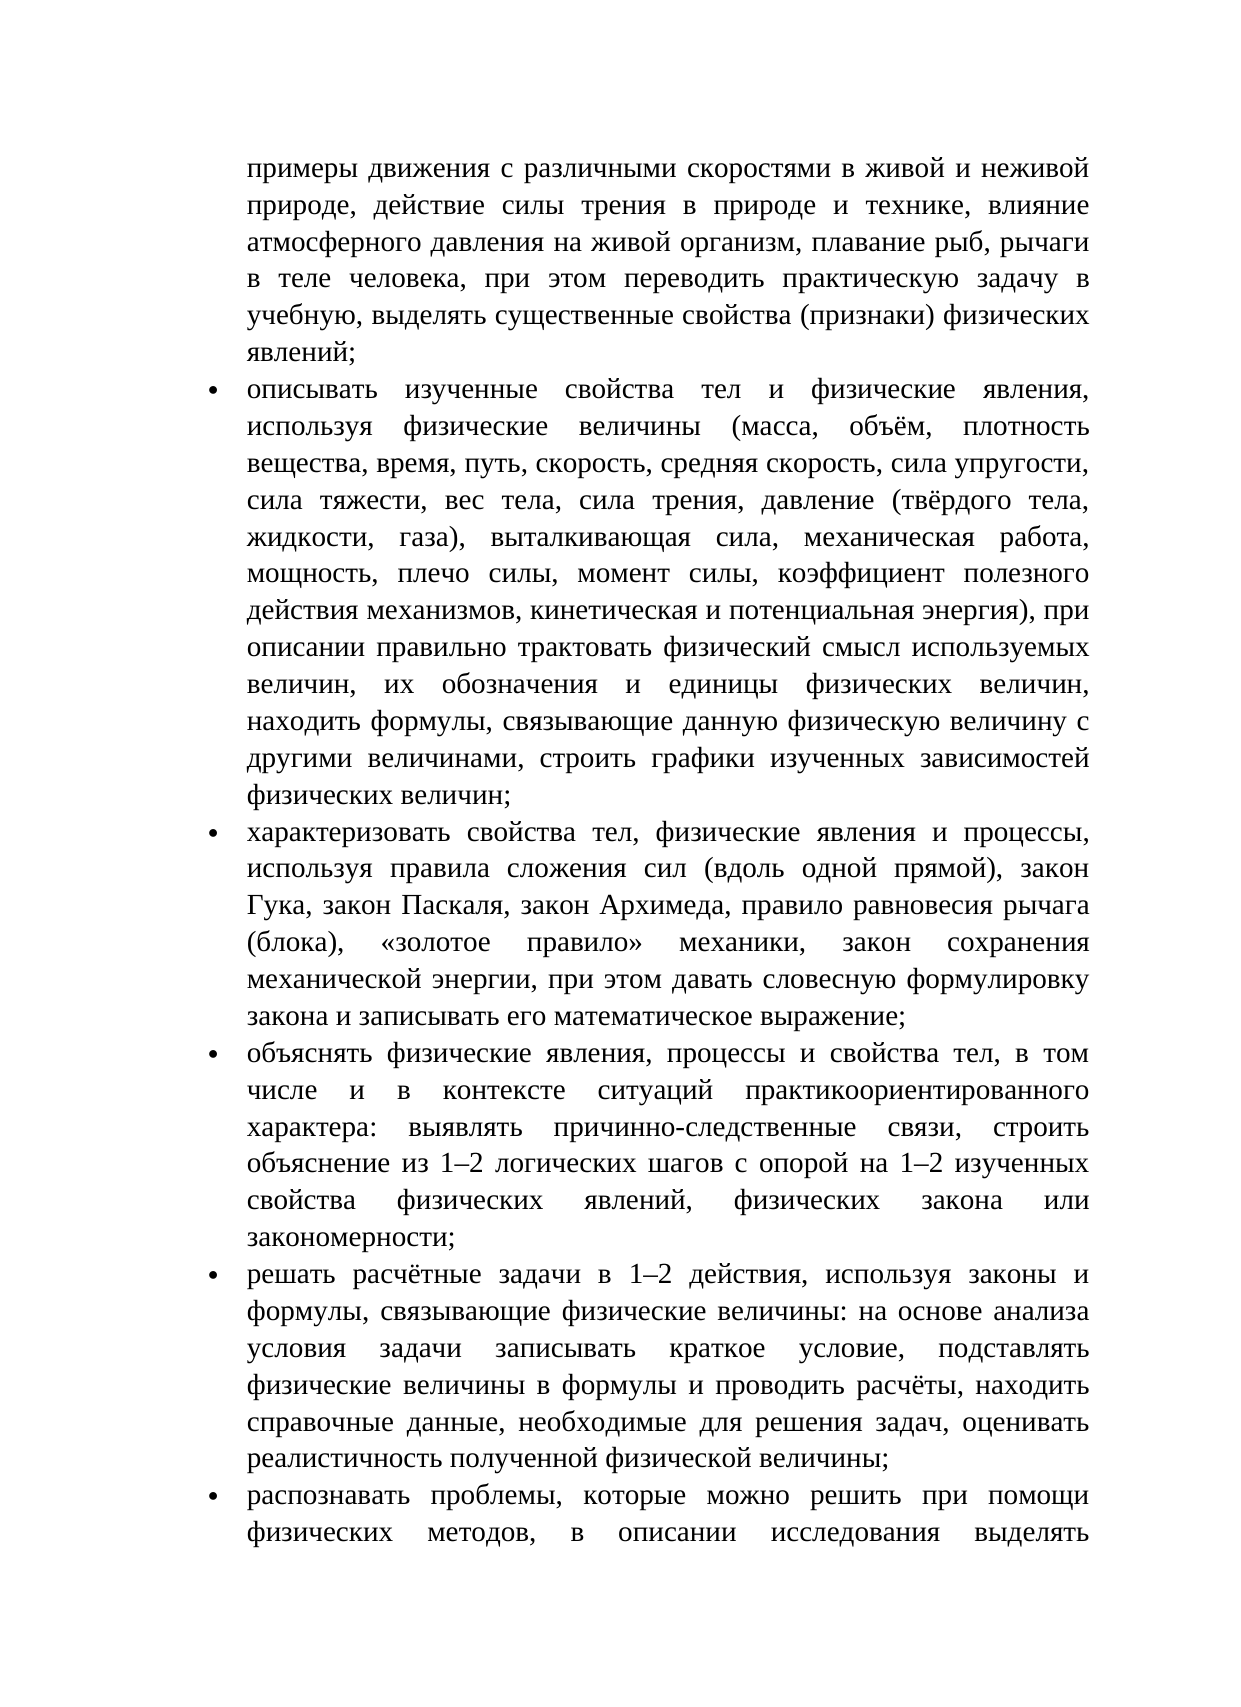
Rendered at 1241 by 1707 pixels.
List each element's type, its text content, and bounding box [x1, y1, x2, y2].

list решать расчётные задачи в 1–2 действия, используя законы и формулы, связывающие физические величины: на основе анализа условия задачи записывать краткое условие, подставлять физические величины в формулы и проводить расчёты, находить справочные данные, необходимые для решения задач, оценивать реалистичность полученной физической величины; [209, 1256, 1090, 1474]
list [209, 150, 1090, 368]
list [209, 1477, 1090, 1548]
list характеризовать свойства тел, физические явления и процессы, используя правила сложения сил (вдоль одной прямой), закон Гука, закон Паскаля, закон Архимеда, правило равновесия рычага (блока), «золотое правило» механики, закон сохранения механической энергии, при этом давать словесную формулировку закона и записывать его математическое выражение; [209, 814, 1090, 1032]
list объяснять физические явления, процессы и свойства тел, в том числе и в контексте ситуаций практикоориентированного характера: выявлять причинно-следственные связи, строить объяснение из 1–2 логических шагов с опорой на 1–2 изученных свойства физических явлений, физических закона или закономерности; [209, 1035, 1090, 1253]
list описывать изученные свойства тел и физические явления, используя физические величины (масса, объём, плотность вещества, время, путь, скорость, средняя скорость, сила упругости, сила тяжести, вес тела, сила трения, давление (твёрдого тела, жидкости, газа), выталкивающая сила, механическая работа, мощность, плечо силы, момент силы, коэффициент полезного действия механизмов, кинетическая и потенциальная энергия), при описании правильно трактовать физический смысл используемых величин, их обозначения и единицы физических величин, находить формулы, связывающие данную физическую величину с другими величинами, строить графики изученных зависимостей физических величин; [209, 371, 1090, 810]
